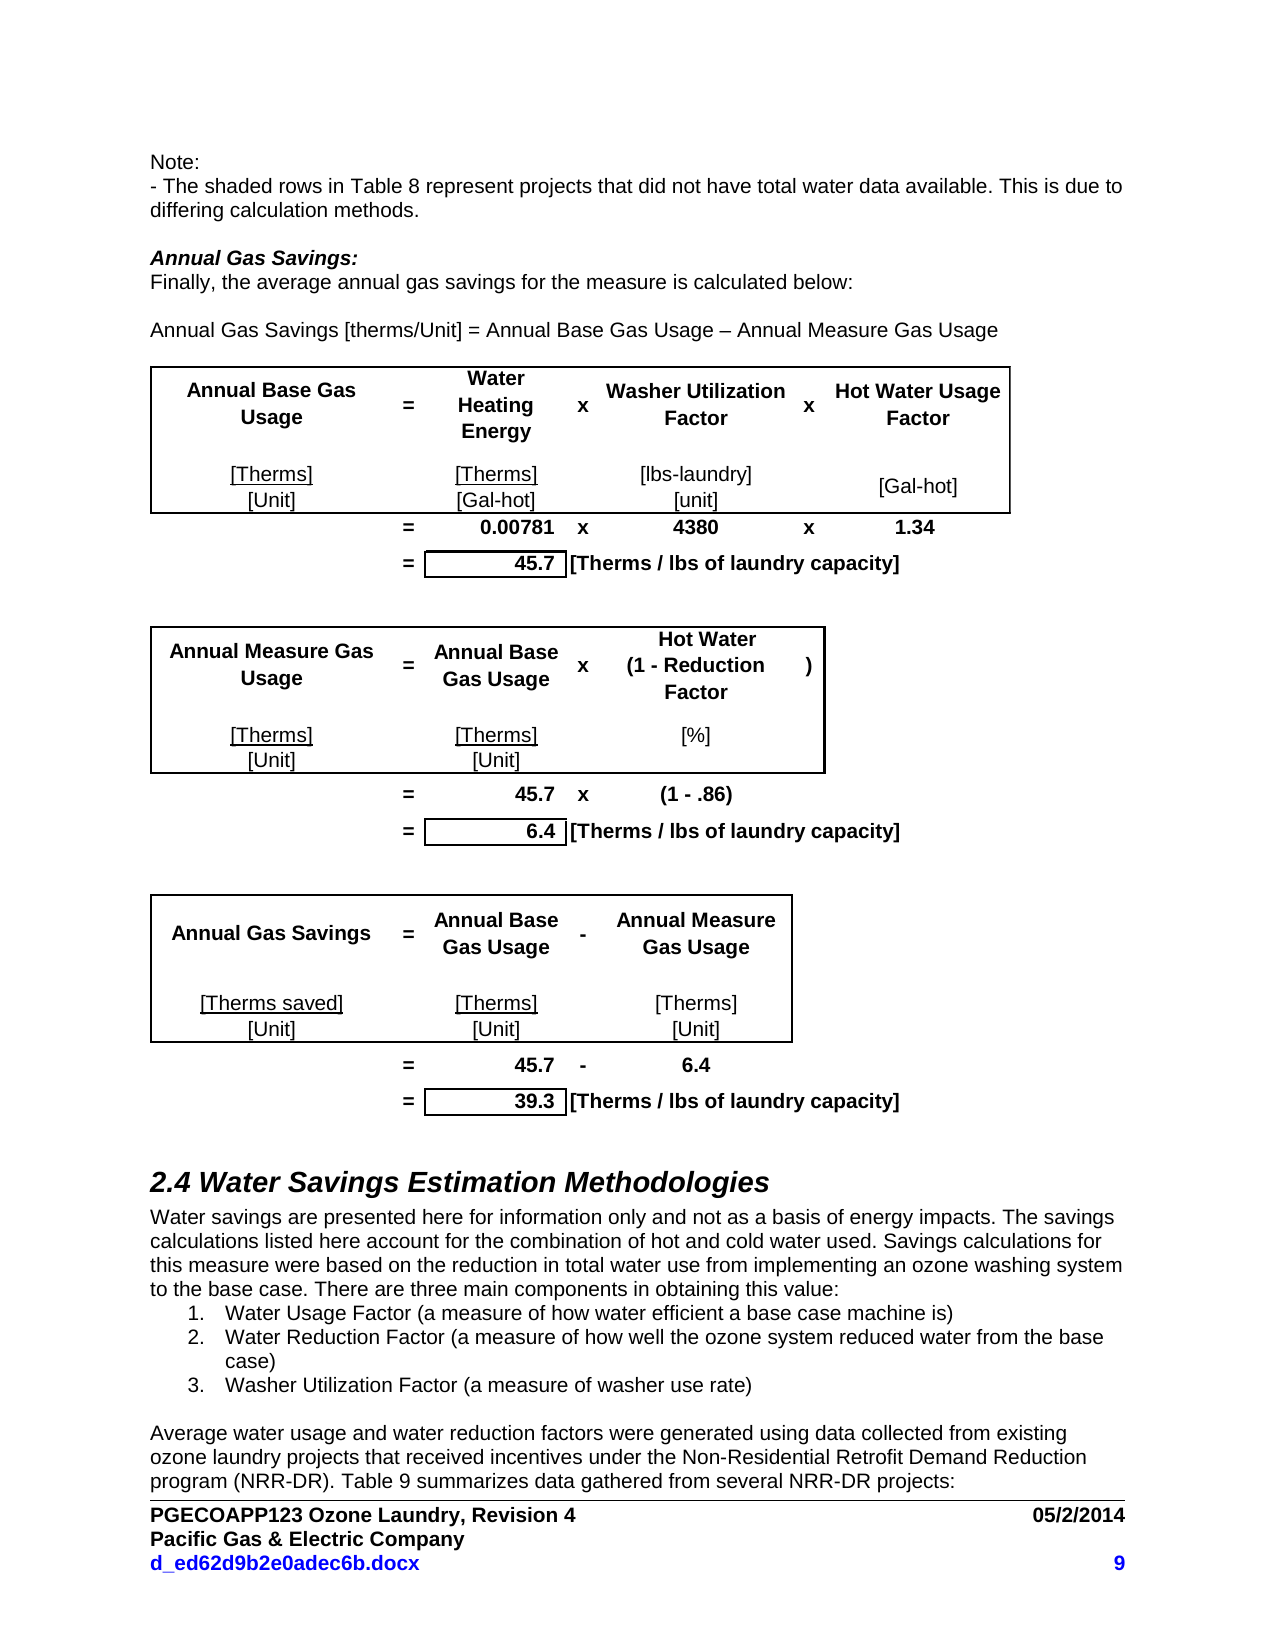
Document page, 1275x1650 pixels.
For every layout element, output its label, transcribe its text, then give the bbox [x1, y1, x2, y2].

text Annual Gas Savings [therms/Unit] = Annual Base Gas Usage – Annual Measure Gas Usage [150, 318, 1125, 342]
text Finally, the average annual gas savings for the measure is calculated below: [150, 270, 1125, 294]
subtitle 2.4 Water Savings Estimation Methodologies [150, 1165, 1125, 1199]
list Water Usage Factor (a measure of how water efficient a base case machine is) [187, 1301, 1125, 1325]
text - The shaded rows in Table 8 represent projects that did not have total water data available. This is due to differing calculation methods. [150, 174, 1125, 222]
text Average water usage and water reduction factors were generated using data collected from existing ozone laundry projects that received incentives under the Non-Residential Retrofit Demand Reduction program (NRR-DR). Table 9 summarizes data gathered from several NRR-DR projects: [150, 1421, 1125, 1492]
text Note: [150, 150, 1125, 174]
list Washer Utilization Factor (a measure of washer use rate) [187, 1373, 1125, 1397]
list Water Reduction Factor (a measure of how well the ozone system reduced water from the base case) [187, 1325, 1125, 1373]
text Water savings are presented here for information only and not as a basis of energy impacts. The savings calculations listed here account for the combination of hot and cold water used. Savings calculations for this measure were based on the reduction in total water use from implementing an ozone washing system to the base case. There are three main components in obtaining this value: [150, 1205, 1125, 1301]
text Annual Gas Savings: [150, 246, 1125, 270]
